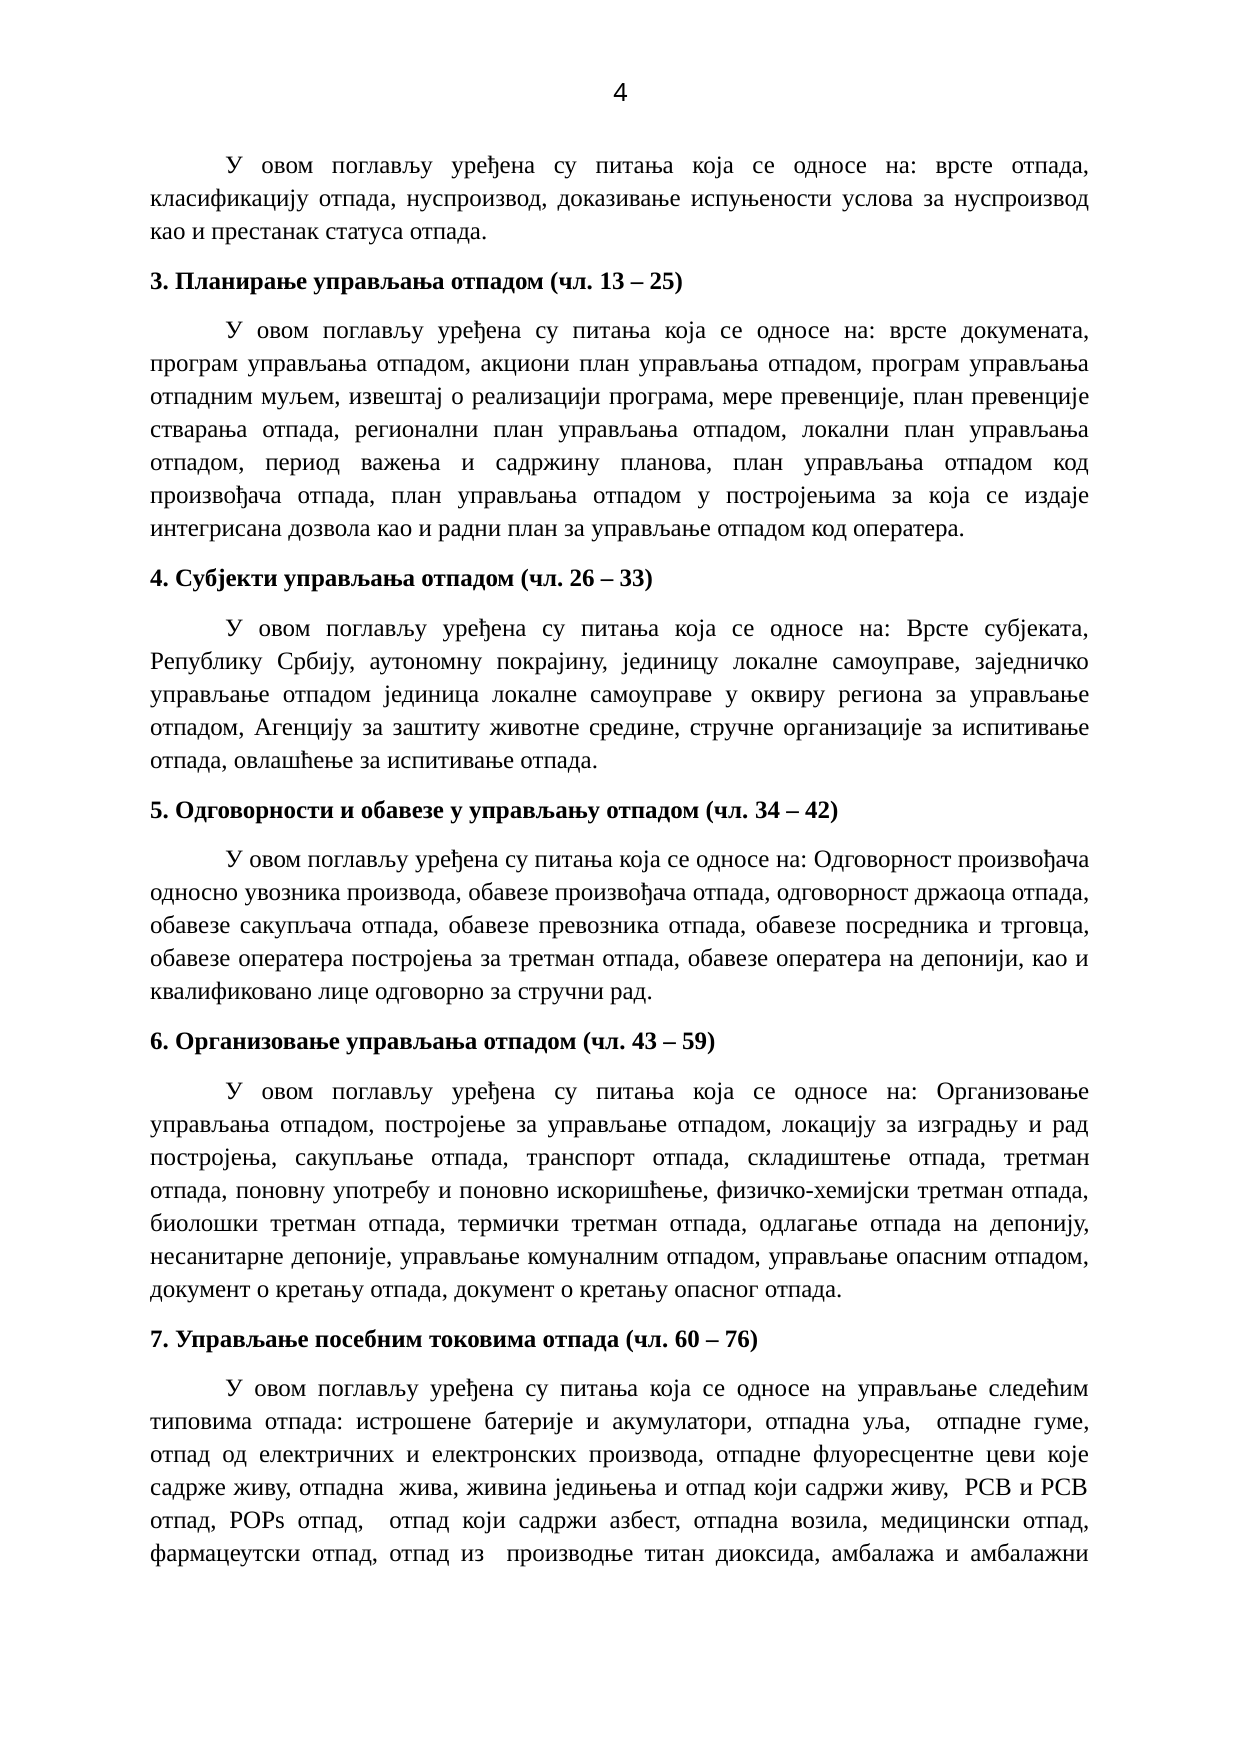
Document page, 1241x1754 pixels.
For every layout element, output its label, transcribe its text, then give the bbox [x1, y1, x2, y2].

text У овом поглављу уређена су питања која се односе на: Одговорност произвођача односно увозника производа, обавезе произвођача отпада, одговорност држаоца отпада, обавезе сакупљача отпада, обавезе превозника отпада, обавезе посредника и трговца, обавезе оператера постројења за третман отпада, обавезе оператера на депонији, као и квалификовано лице одговорно за стручни рад. [150, 844, 1090, 1005]
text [150, 1373, 1090, 1567]
text 6. Организовање управљања отпадом (чл. 43 – 59) [150, 1026, 1090, 1055]
text 7. Управљање посебним токовима отпада (чл. 60 – 76) [150, 1324, 1090, 1352]
text У овом поглављу уређена су питања која се односе на: врсте отпада, класификацију отпада, нуспроизвод, доказивање испуњености услова за нуспроизвод као и престанак статуса отпада. [150, 150, 1090, 245]
text У овом поглављу уређена су питања која се односе на: врсте докумената, програм управљања отпадом, акциони план управљања отпадом, програм управљања отпадним муљем, извештај о реализацији програма, мере превенције, план превенције стварања отпада, регионални план управљања отпадом, локални план управљања отпадом, период важења и садржину планова, план управљања отпадом код произвођача отпада, план управљања отпадом у постројењима за која се издаје интегрисана дозвола као и радни план за управљање отпадом код оператера. [150, 315, 1090, 542]
text У овом поглављу уређена су питања која се односе на: Врсте субјеката, Републику Србију, аутономну покрајину, јединицу локалне самоуправе, заједничко управљање отпадом јединица локалне самоуправе у оквиру региона за управљање отпадом, Агенцију за заштиту животне средине, стручне организације за испитивање отпада, овлашћење за испитивање отпада. [150, 613, 1090, 774]
text 5. Одговорности и обавезе у управљању отпадом (чл. 34 – 42) [150, 795, 1090, 823]
text У овом поглављу уређена су питања која се односе на: Организовање управљања отпадом, постројење за управљање отпадом, локацију за изградњу и рад постројења, сакупљање отпада, транспорт отпада, складиштење отпада, третман отпада, поновну употребу и поновно искоришћење, физичко-хемијски третман отпада, биолошки третман отпада, термички третман отпада, одлагање отпада на депонију, несанитарне депоније, управљање комуналним отпадом, управљање опасним отпадом, документ о кретању отпада, документ о кретању опасног отпада. [150, 1076, 1090, 1303]
text 3. Планирање управљања отпадом (чл. 13 – 25) [150, 266, 1090, 294]
text 4. Субјекти управљања отпадом (чл. 26 – 33) [150, 563, 1090, 592]
